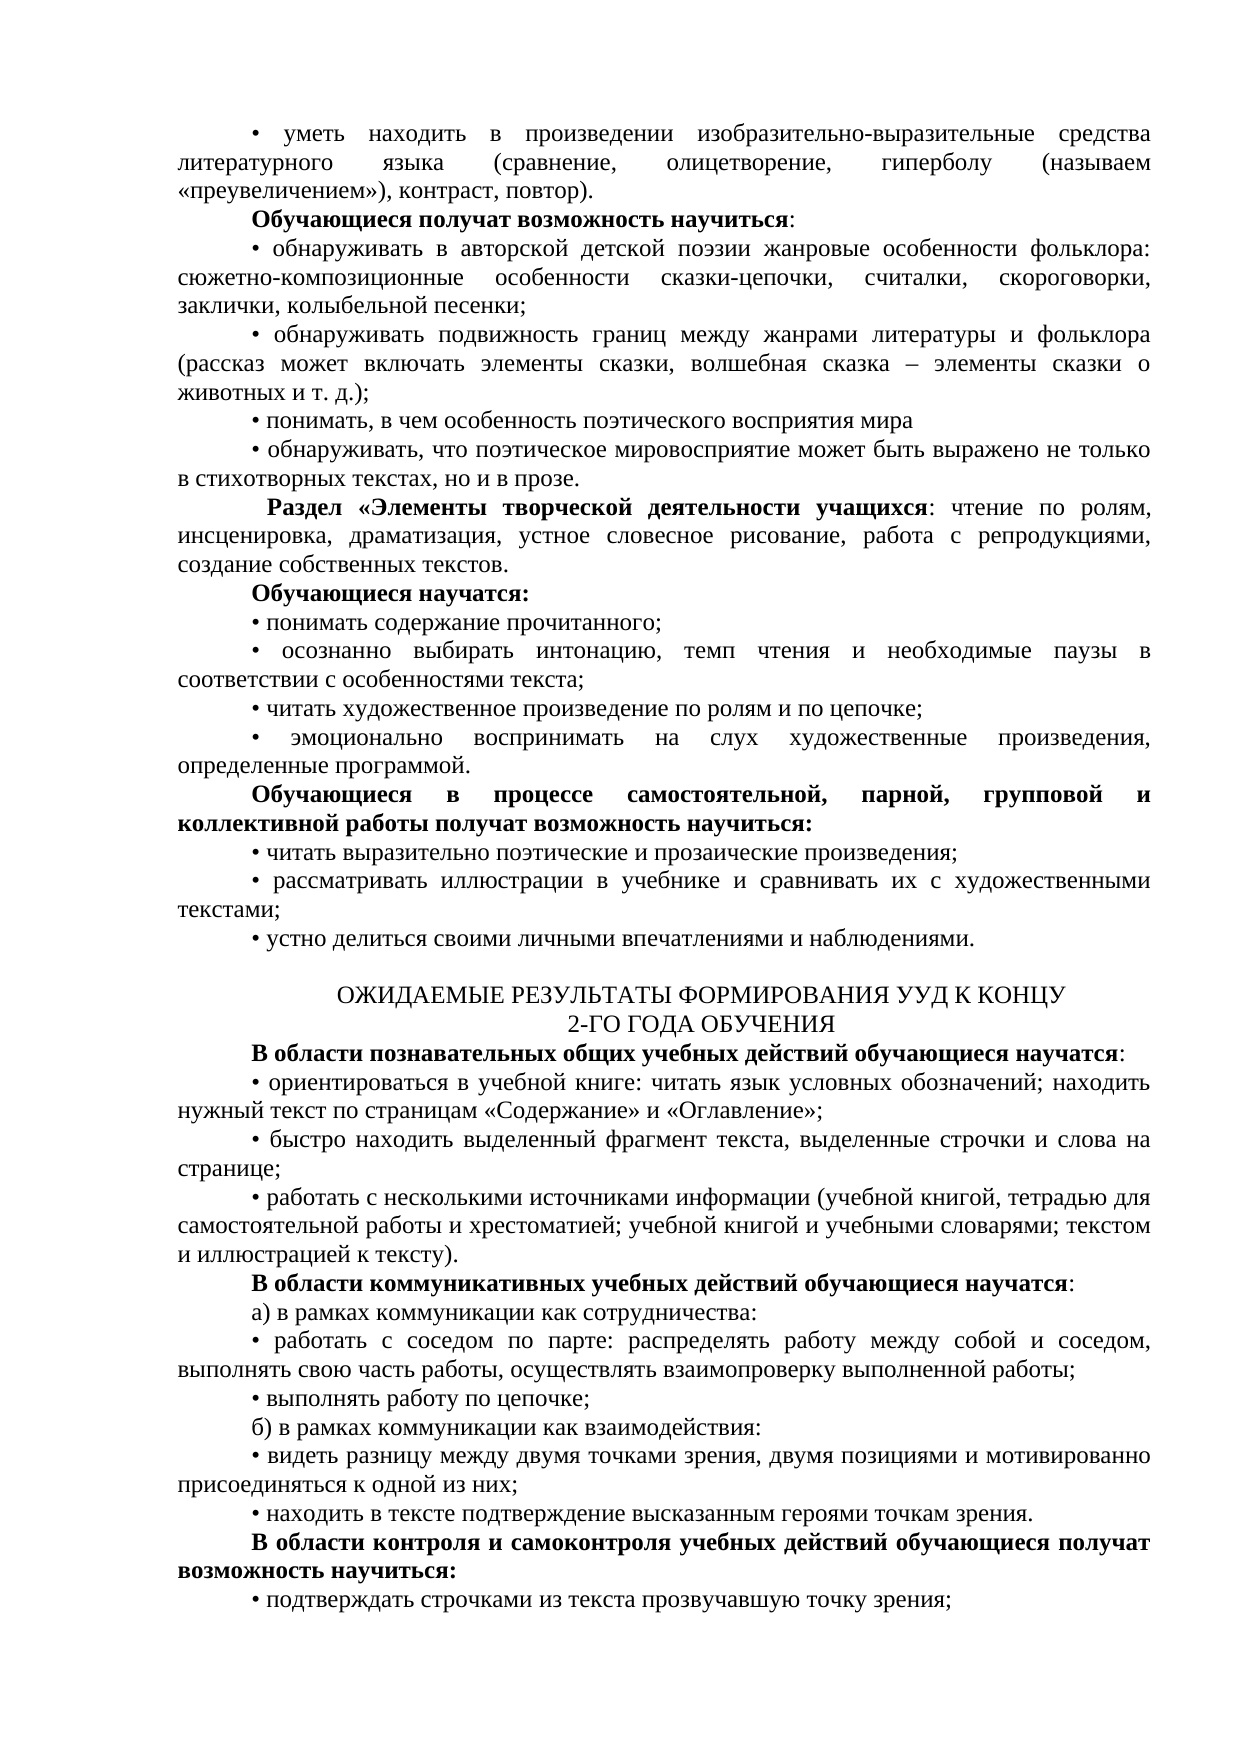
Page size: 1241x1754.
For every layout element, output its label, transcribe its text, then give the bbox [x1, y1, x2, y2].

text а) в рамках коммуникации как сотрудничества: [177, 1297, 1152, 1326]
text Ожидаемые результаты формирования УУД к концу [177, 981, 1152, 1009]
text • работать с несколькими источниками информации (учебной книгой, тетрадью для самостоятельной работы и хрестоматией; учебной книгой и учебными словарями; текстом и иллюстрацией к тексту). [177, 1182, 1152, 1268]
text • рассматривать иллюстрации в учебнике и сравнивать их с художественными текстами; [177, 866, 1152, 923]
text • работать с соседом по парте: распределять работу между собой и соседом, выполнять свою часть работы, осуществлять взаимопроверку выполненной работы; [177, 1326, 1152, 1383]
text Обучающиеся в процессе самостоятельной, парной, групповой и коллективной работы получат возможность научиться: [177, 779, 1152, 837]
text • выполнять работу по цепочке; [177, 1383, 1152, 1412]
text • понимать, в чем особенность поэтического восприятия мира [177, 406, 1152, 434]
text • читать художественное произведение по ролям и по цепочке; [177, 693, 1152, 722]
text • читать выразительно поэтические и прозаические произведения; [177, 837, 1152, 866]
text В области познавательных общих учебных действий обучающиеся научатся: [177, 1038, 1152, 1067]
text б) в рамках коммуникации как взаимодействия: [177, 1412, 1152, 1441]
text • эмоционально воспринимать на слух художественные произведения, определенные программой. [177, 722, 1152, 779]
text • быстро находить выделенный фрагмент текста, выделенные строчки и слова на странице; [177, 1124, 1152, 1182]
text • осознанно выбирать интонацию, темп чтения и необходимые паузы в соответствии с особенностями текста; [177, 636, 1152, 693]
text • уметь находить в произведении изобразительно-выразительные средства литературного языка (сравнение, олицетворение, гиперболу (называем «преувеличением»), контраст, повтор). [177, 118, 1152, 204]
text • ориентироваться в учебной книге: читать язык условных обозначений; находить нужный текст по страницам «Содержание» и «Оглавление»; [177, 1067, 1152, 1124]
text • понимать содержание прочитанного; [177, 607, 1152, 636]
text • подтверждать строчками из текста прозвучавшую точку зрения; [177, 1584, 1152, 1613]
text • обнаруживать подвижность границ между жанрами литературы и фольклора (рассказ может включать элементы сказки, волшебная сказка – элементы сказки о животных и т. д.); [177, 319, 1152, 406]
text 2-го года обучения [177, 1009, 1152, 1038]
text Обучающиеся научатся: [177, 578, 1152, 607]
text • обнаруживать в авторской детской поэзии жанровые особенности фольклора: сюжетно-композиционные особенности сказки-цепочки, считалки, скороговорки, заклички, колыбельной песенки; [177, 233, 1152, 319]
text • видеть разницу между двумя точками зрения, двумя позициями и мотивированно присоединяться к одной из них; [177, 1441, 1152, 1498]
text В области контроля и самоконтроля учебных действий обучающиеся получат возможность научиться: [177, 1527, 1152, 1584]
text • обнаруживать, что поэтическое мировосприятие может быть выражено не только в стихотворных текстах, но и в прозе. [177, 434, 1152, 492]
text • находить в тексте подтверждение высказанным героями точкам зрения. [177, 1498, 1152, 1527]
text • устно делиться своими личными впечатлениями и наблюдениями. [177, 923, 1152, 952]
text Раздел «Элементы творческой деятельности учащихся: чтение по ролям, инсценировка, драматизация, устное словесное рисование, работа с репродукциями, создание собственных текстов. [177, 492, 1152, 578]
text Обучающиеся получат возможность научиться: [177, 204, 1152, 233]
text В области коммуникативных учебных действий обучающиеся научатся: [177, 1268, 1152, 1297]
